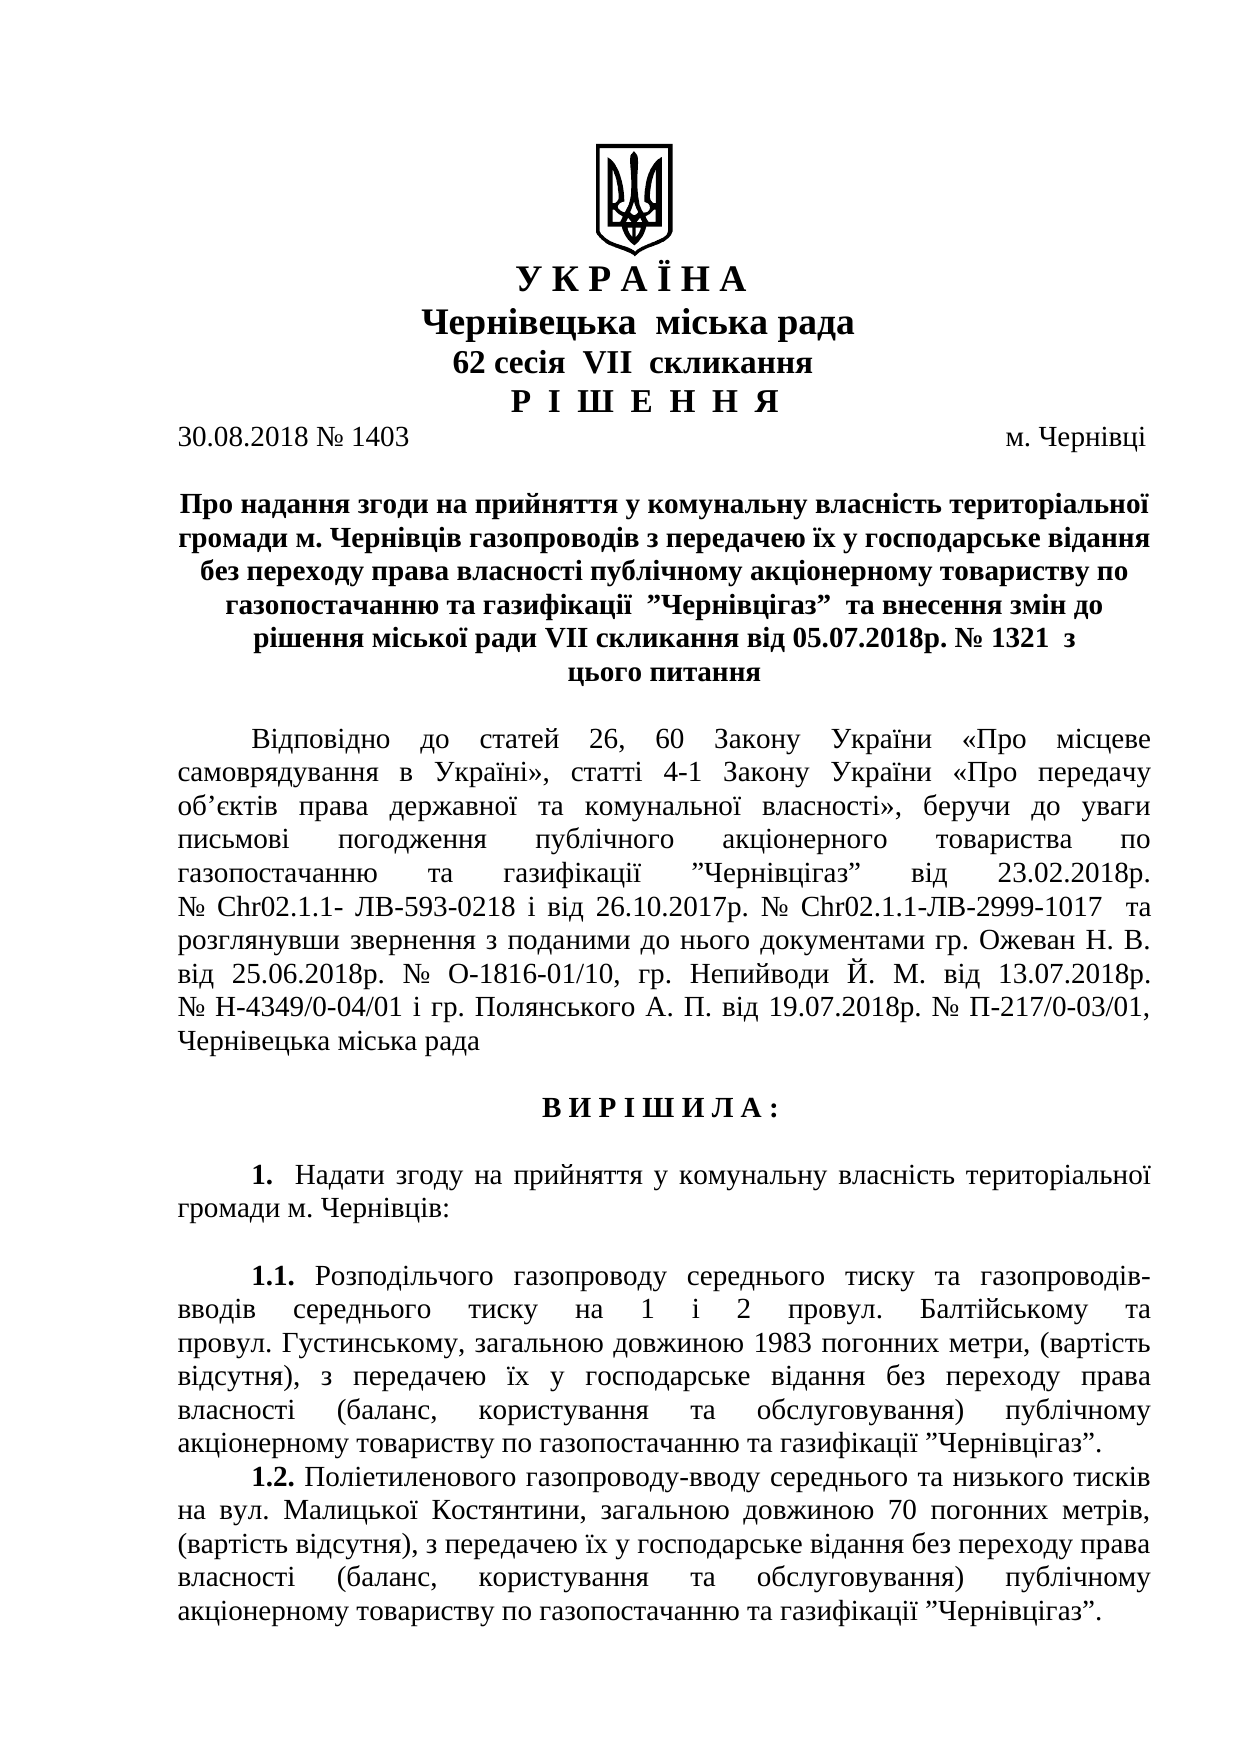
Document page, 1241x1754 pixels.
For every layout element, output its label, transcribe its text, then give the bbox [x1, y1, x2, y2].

text Про надання згоди на прийняття у комунальну власність територіальної громади м. Чернівців газопроводів з передачею їх у господарське відання без переходу права власності публічному акціонерному товариству по газопостачанню та газифікації ”Чернівцігаз” та внесення змін до рішення міської ради VІІ скликання від 05.07.2018р. № 1321 з [177, 486, 1152, 654]
text цього питання [177, 654, 1152, 687]
subtitle Р І Ш Е Н Н Я [177, 381, 1152, 419]
text 1. Надати згоду на прийняття у комунальну власність територіальної громади м. Чернівців: [177, 1157, 1152, 1224]
text 1.1. Розподільчого газопроводу середнього тиску та газопроводів-вводів середнього тиску на 1 і 2 провул. Балтійському та провул. Густинському, загальною довжиною 1983 погонних метри, (вартість відсутня), з передачею їх у господарське відання без переходу права власності (баланс, користування та обслуговування) публічному акціонерному товариству по газопостачанню та газифікації ”Чернівцігаз”. [177, 1258, 1152, 1459]
text 1.2. Поліетиленового газопроводу-вводу середнього та низького тисків на вул. Малицької Костянтини, загальною довжиною 70 погонних метрів, (вартість відсутня), з передачею їх у господарське відання без переходу права власності (баланс, користування та обслуговування) публічному акціонерному товариству по газопостачанню та газифікації ”Чернівцігаз”. [177, 1459, 1152, 1627]
text У К Р А Ї Н А [177, 256, 1152, 299]
text 62 сесія VІІ скликання [177, 342, 1152, 381]
text Чернівецька міська рада [177, 299, 1152, 342]
text В И Р І Ш И Л А : [177, 1090, 1152, 1123]
subtitle 30.08.2018 № 1403 м. Чернівці [177, 419, 1152, 453]
text Відповідно до статей 26, 60 Закону України «Про місцеве самоврядування в Україні», статті 4-1 Закону України «Про передачу об’єктів права державної та комунальної власності», беручи до уваги письмові погодження публічного акціонерного товариства по газопостачанню та газифікації ”Чернівцігаз” від 23.02.2018р. № Chr02.1.1- ЛВ-593-0218 і від 26.10.2017р. № Chr02.1.1-ЛВ-2999-1017 та розглянувши звернення з поданими до нього документами гр. Ожеван Н. В. від 25.06.2018р. № О-1816-01/10, гр. Непийводи Й. М. від 13.07.2018р. № Н-4349/0-04/01 і гр. Полянського А. П. від 19.07.2018р. № П-217/0-03/01, Чернівецька міська рада [177, 721, 1152, 1056]
